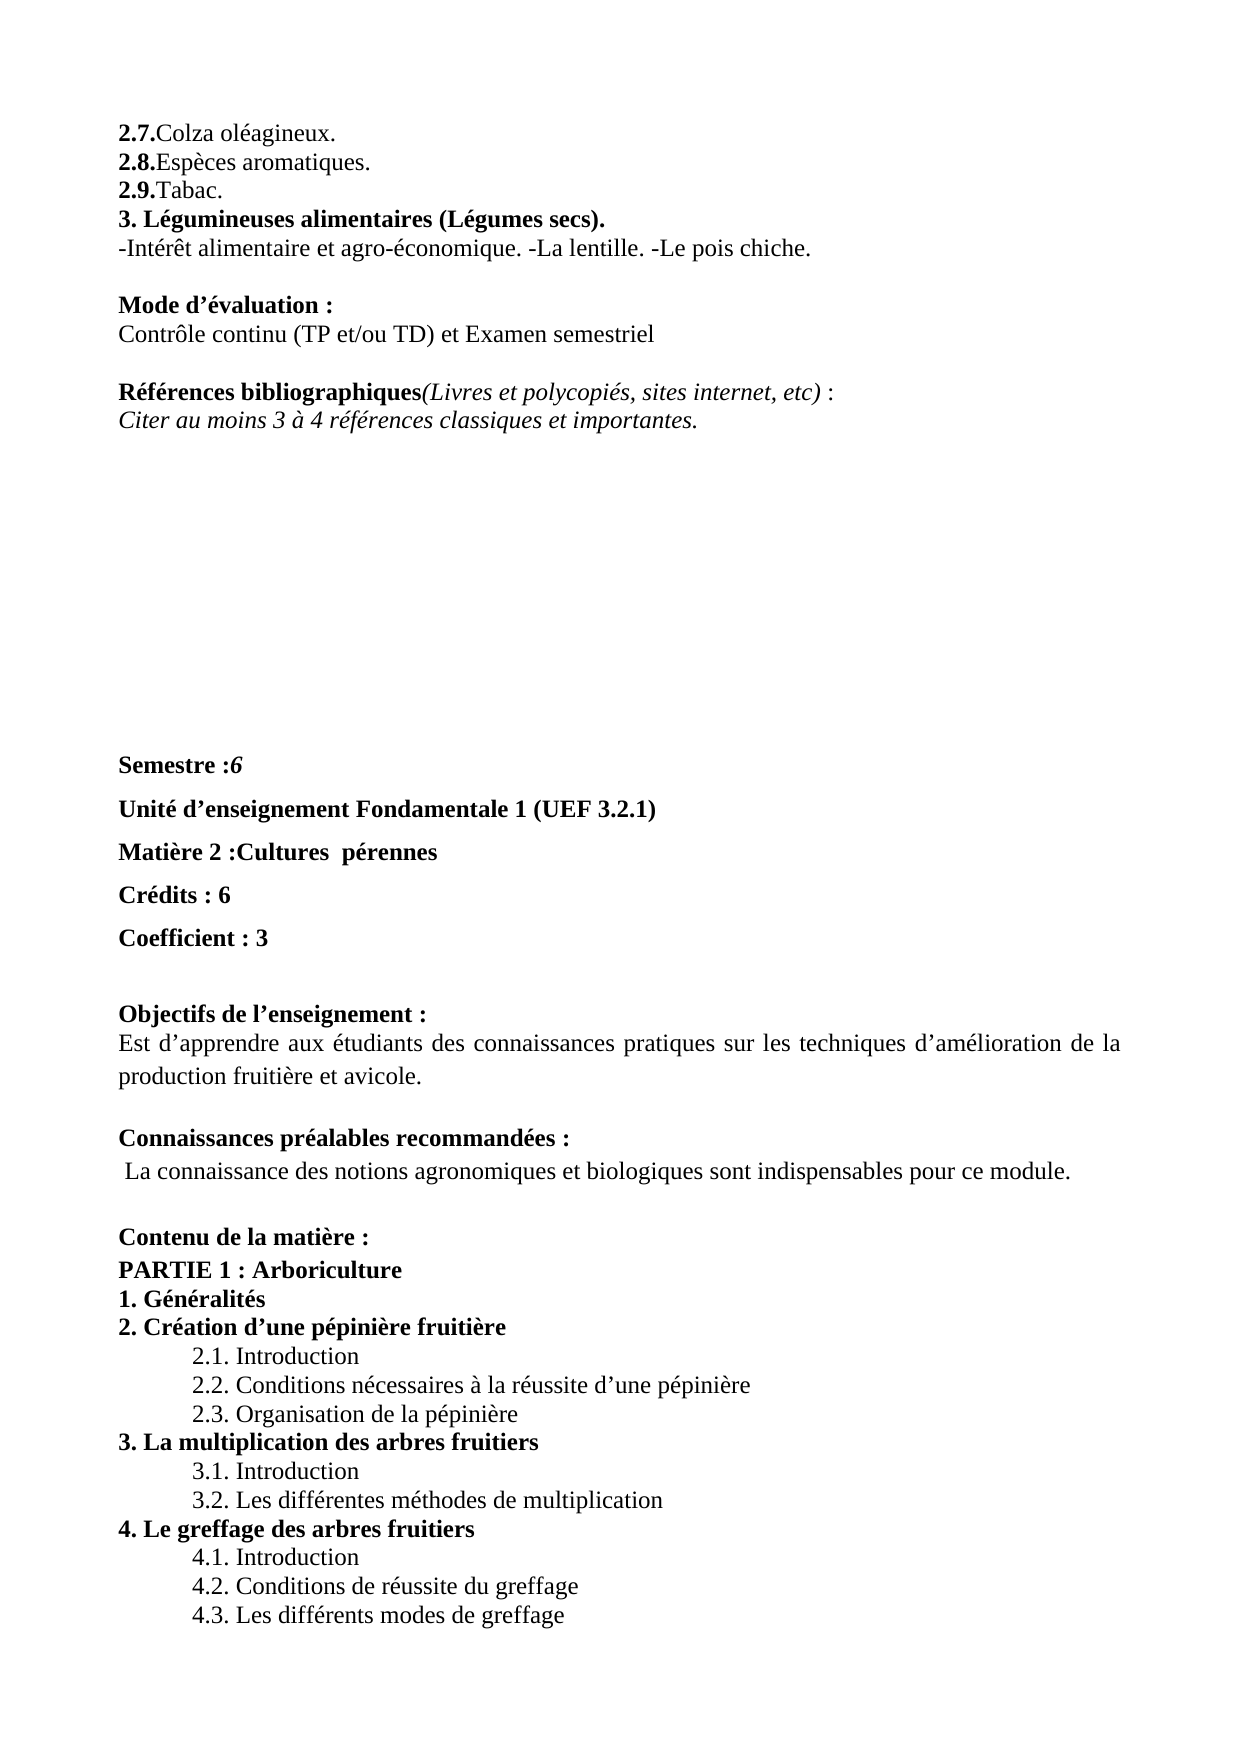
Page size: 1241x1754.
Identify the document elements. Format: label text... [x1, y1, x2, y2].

text Matière 2 :Cultures pérennes [118, 837, 1122, 866]
text 2.3. Organisation de la pépinière [118, 1399, 1122, 1427]
text Contenu de la matière : [118, 1222, 1122, 1251]
text La connaissance des notions agronomiques et biologiques sont indispensables pour ce module. [118, 1156, 1122, 1184]
text Semestre :6 [118, 751, 1122, 779]
text Références bibliographiques(Livres et polycopiés, sites internet, etc) : [118, 377, 1122, 406]
text Objectifs de l’enseignement : [118, 999, 1122, 1028]
text 3.1. Introduction [118, 1456, 1122, 1485]
text PARTIE 1 : Arboriculture [118, 1255, 1122, 1284]
text Est d’apprendre aux étudiants des connaissances pratiques sur les techniques d’amélioration de la production fruitière et avicole. [118, 1028, 1122, 1090]
text Contrôle continu (TP et/ou TD) et Examen semestriel [118, 319, 1122, 348]
text Connaissances préalables recommandées : [118, 1123, 1122, 1152]
text 2.8.Espèces aromatiques. [118, 147, 1122, 176]
text Mode d’évaluation : [118, 291, 1122, 319]
text 3. La multiplication des arbres fruitiers [118, 1427, 1122, 1456]
text 4.2. Conditions de réussite du greffage [118, 1571, 1122, 1600]
text 4.3. Les différents modes de greffage [118, 1600, 1122, 1629]
text Unité d’enseignement Fondamentale 1 (UEF 3.2.1) [118, 794, 1122, 822]
text 3.2. Les différentes méthodes de multiplication [118, 1485, 1122, 1514]
text Citer au moins 3 à 4 références classiques et importantes. [118, 406, 1122, 434]
text 2.7.Colza oléagineux. [118, 118, 1122, 147]
text -Intérêt alimentaire et agro-économique. -La lentille. -Le pois chiche. [118, 233, 1122, 262]
text 2.1. Introduction [118, 1341, 1122, 1370]
text 2.2. Conditions nécessaires à la réussite d’une pépinière [118, 1370, 1122, 1399]
text 2.9.Tabac. [118, 176, 1122, 204]
text 3. Légumineuses alimentaires (Légumes secs). [118, 204, 1122, 233]
text 1. Généralités [118, 1284, 1122, 1312]
text 4. Le greffage des arbres fruitiers [118, 1514, 1122, 1542]
text Coefficient : 3 [118, 923, 1122, 952]
text Crédits : 6 [118, 880, 1122, 909]
text 4.1. Introduction [118, 1542, 1122, 1571]
text 2. Création d’une pépinière fruitière [118, 1312, 1122, 1341]
